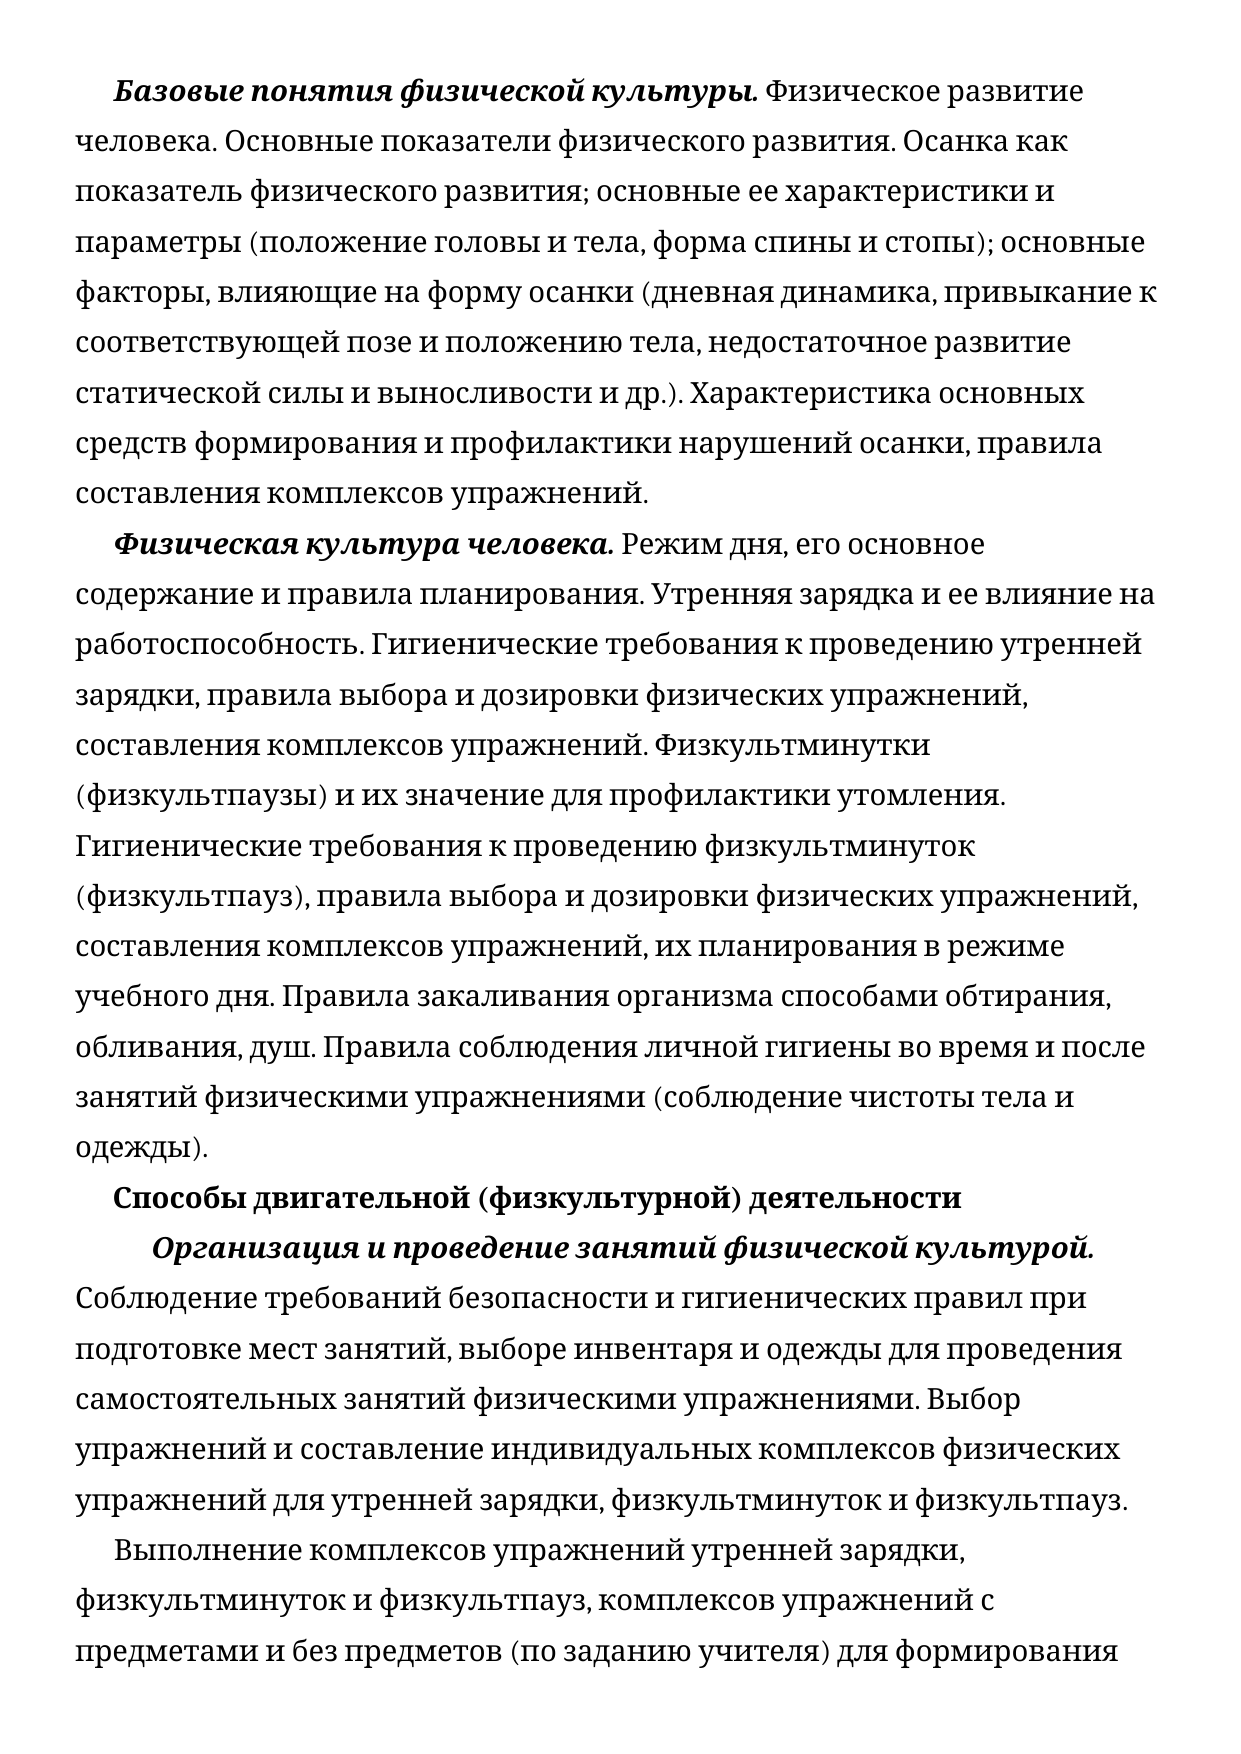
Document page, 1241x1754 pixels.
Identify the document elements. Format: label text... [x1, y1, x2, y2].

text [75, 1232, 1165, 1668]
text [75, 75, 1165, 1165]
text Способы двигательной (физкультурной) деятельности [75, 1182, 1165, 1215]
